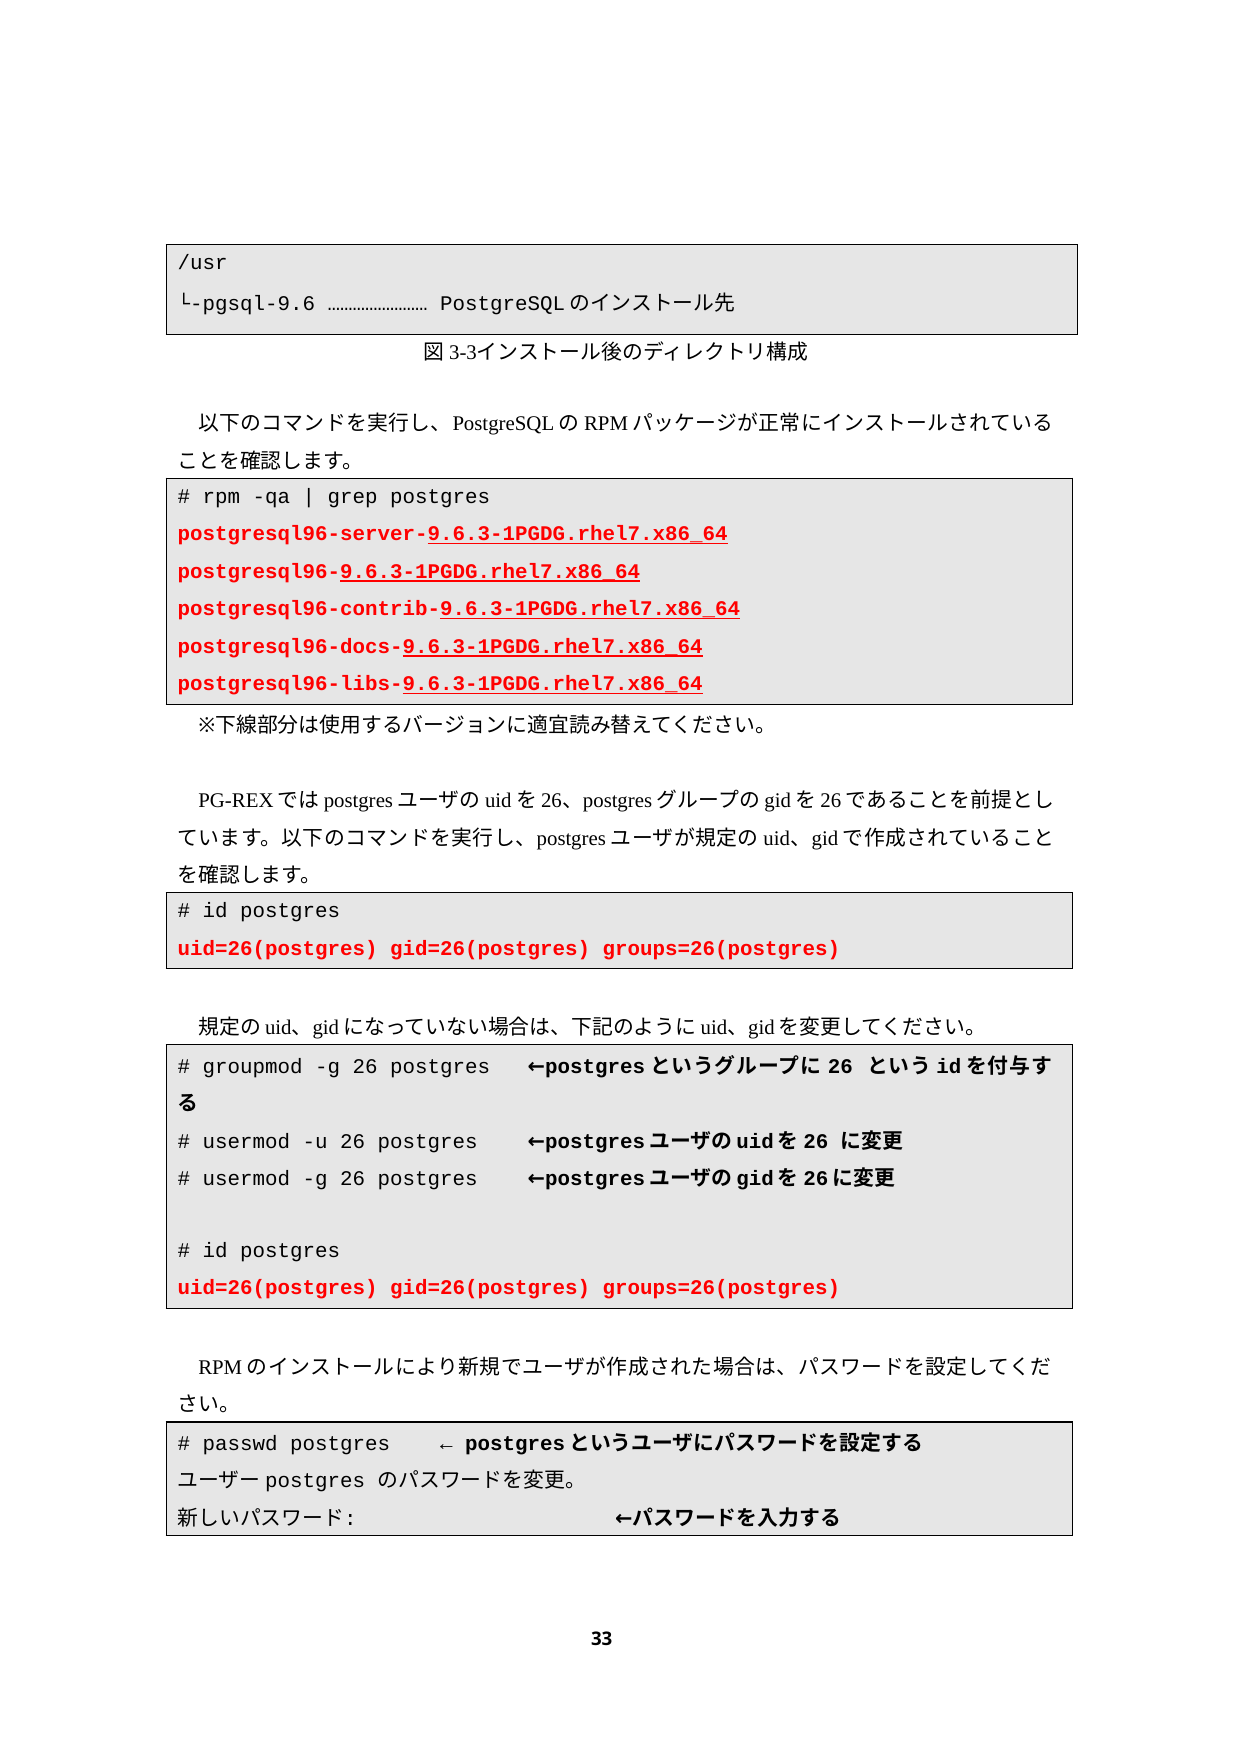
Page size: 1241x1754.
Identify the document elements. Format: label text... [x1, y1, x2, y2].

text 以下のコマンドを実行し、PostgreSQLのRPMパッケージが正常にインストールされていることを確認します。 [177, 403, 1054, 478]
table_header # rpm -qa | grep postgres postgresql96-server-9.6.3-1PGDG.rhel7.x86_64 postgresql96-9.6.3-1PGDG.rhel7.x86_64 postgresql96-contrib-9.6.3-1PGDG.rhel7.x86_64 postgresql96-docs-9.6.3-1PGDG.rhel7.x86_64 postgresql96-libs-9.6.3-1PGDG.rhel7.x86_64 [167, 479, 1072, 704]
text 規定のuid、gidになっていない場合は、下記のようにuid、gidを変更してください。 [177, 1007, 1054, 1044]
table_header /usr └-pgsql-9.6 …………………… PostgreSQLのインストール先 [167, 245, 1077, 334]
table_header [167, 1423, 1072, 1535]
table_header # groupmod -g 26 postgres ←postgresというグループに 26 というidを付与する # usermod -u 26 postgres ←postgresユーザのuidを 26 に変更 # usermod -g 26 postgres ←postgresユーザのgidを 26に変更 # id postgres uid=26(postgres) gid=26(postgres) groups=26(postgres) [167, 1045, 1072, 1308]
table_header # id postgres uid=26(postgres) gid=26(postgres) groups=26(postgres) [167, 893, 1072, 968]
text RPMのインストールにより新規でユーザが作成された場合は、パスワードを設定してください。 [177, 1346, 1054, 1421]
text PG-REXではpostgresユーザのuidを26、postgresグループのgidを26であることを前提としています。以下のコマンドを実行し、postgresユーザが規定のuid、gidで作成されていることを確認します。 [177, 780, 1054, 892]
text ※下線部分は使用するバージョンに適宜読み替えてください。 [177, 705, 1054, 742]
text 図 3-3インストール後のディレクトリ構成 [177, 335, 1054, 365]
